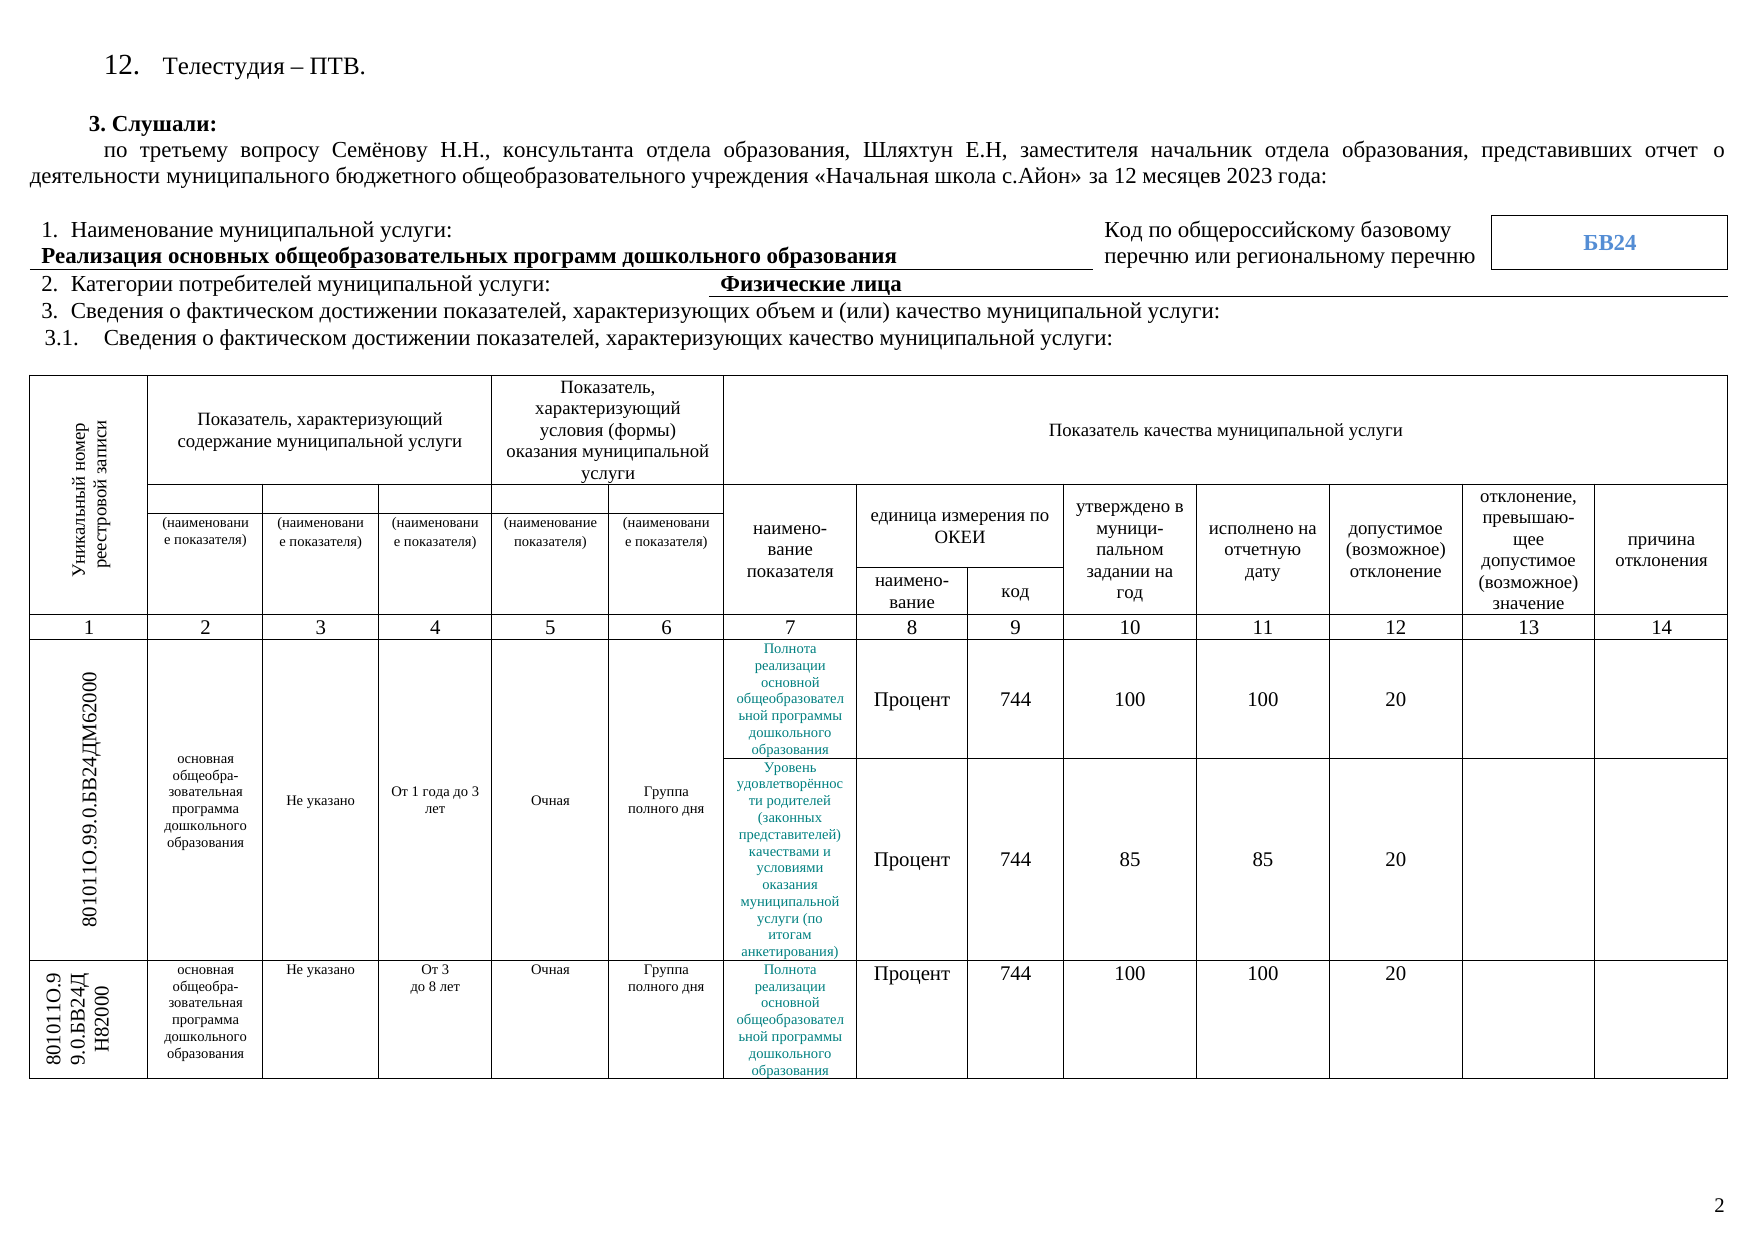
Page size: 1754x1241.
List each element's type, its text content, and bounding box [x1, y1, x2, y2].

table_cell основная общеобра-зовательная программа дошкольного образования [148, 640, 262, 960]
table_cell допустимое (возможное) отклонение [1330, 485, 1462, 614]
table_cell 801011О.99.0.БВ24ДМ62000 [30, 640, 147, 960]
text по третьему вопросу Семёнову Н.Н., консультанта отдела образования, Шляхтун Е.Н, заместителя начальник отдела образования, представивших отчет о деятельности муниципального бюджетного общеобразовательного учреждения «Начальная школа с.Айон» за 12 месяцев 2023 года: [29, 136, 1724, 189]
table_cell Сведения о фактическом достижении показателей, характеризующих объем и (или) качество муниципальной услуги: [30, 296, 1728, 323]
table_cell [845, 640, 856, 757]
table_header Уникальный номер реестровой записи [30, 376, 147, 614]
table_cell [148, 961, 262, 1078]
table_cell 85 [1197, 759, 1329, 960]
table_cell 744 [968, 640, 1063, 757]
table_cell Очная [492, 961, 608, 1078]
table_cell [263, 485, 378, 513]
table_cell 2 [148, 615, 262, 639]
table_cell Группа полного дня [609, 961, 723, 1078]
table_cell 14 [1595, 615, 1727, 639]
table_cell 100 [1197, 640, 1329, 757]
text 3. Слушали: [89, 109, 1724, 136]
table_cell [492, 485, 608, 513]
table_header Наименование муниципальной услуги: Реализация основных общеобразовательных программ дошкольного образования [30, 215, 1093, 269]
table_cell 20 [1330, 640, 1462, 757]
table_cell (наименование показателя) [148, 514, 262, 614]
table_header Показатель качества муниципальной услуги [724, 376, 1727, 483]
table_cell [609, 485, 723, 513]
table_cell [379, 485, 491, 513]
table_cell 100 [1064, 961, 1196, 1078]
table_cell утверждено в муници-пальном задании на год [1064, 485, 1196, 614]
table_cell Уровень удовлетворённости родителей (законных представителей) качествами и условиями оказания муниципальной услуги (по итогам анкетирования) [724, 759, 856, 960]
table_cell Группа полного дня [609, 640, 723, 960]
table_cell причина отклонения [1595, 485, 1727, 614]
table_cell 20 [1330, 961, 1462, 1078]
table_cell 3 [263, 615, 378, 639]
table_cell 100 [1064, 640, 1196, 757]
table_cell От 1 года до 3 лет [379, 640, 491, 960]
table_cell [1595, 759, 1727, 960]
table_cell От 3 до 8 лет [379, 961, 491, 1078]
table_cell 4 [379, 615, 491, 639]
table_cell 5 [492, 615, 608, 639]
table_cell 20 [1330, 759, 1462, 960]
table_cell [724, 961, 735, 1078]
table_cell исполнено на отчетную дату [1197, 485, 1329, 614]
table_cell 10 [1064, 615, 1196, 639]
table_cell код [968, 568, 1063, 614]
table_cell 11 [1197, 615, 1329, 639]
table_cell 744 [968, 759, 1063, 960]
list Телестудия – ПТВ. [29, 47, 1724, 81]
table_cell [30, 961, 147, 1078]
table_cell 744 [968, 961, 1063, 1078]
table_header Физические лица [709, 270, 1728, 296]
table_cell отклонение, превышаю-щее допустимое (возможное) значение [1463, 485, 1594, 614]
table_header Категории потребителей муниципальной услуги: [30, 270, 709, 296]
table_cell [1595, 961, 1727, 1078]
table_cell [1463, 640, 1594, 757]
table_header БВ24 [1492, 216, 1727, 269]
list Сведения о фактическом достижении показателей, характеризующих качество муниципальной услуги: [29, 323, 1724, 350]
table_cell [1463, 961, 1594, 1078]
table_cell (наименование показателя) [492, 514, 608, 614]
table_cell (наименование показателя) [609, 514, 723, 614]
table_cell (наименование показателя) [379, 514, 491, 614]
table_header Показатель, характеризующий содержание муниципальной услуги [148, 376, 491, 483]
table_cell наимено-вание [857, 568, 967, 614]
table_cell 1 [30, 615, 147, 639]
table_cell Процент [857, 640, 967, 757]
table_cell 9 [968, 615, 1063, 639]
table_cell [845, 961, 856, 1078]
table_cell Не указано [263, 961, 378, 1078]
table_cell [148, 485, 262, 513]
table_cell 12 [1330, 615, 1462, 639]
table_header Код по общероссийскому базовому перечню или региональному перечню [1093, 215, 1491, 269]
table_cell [1595, 640, 1727, 757]
table_cell Не указано [263, 640, 378, 960]
table_cell 6 [609, 615, 723, 639]
table_cell 7 [724, 615, 856, 639]
table_cell 13 [1463, 615, 1594, 639]
table_cell Очная [492, 640, 608, 960]
table_cell 100 [1197, 961, 1329, 1078]
table_cell Процент [857, 961, 967, 1078]
table_cell 85 [1064, 759, 1196, 960]
table_cell [1463, 759, 1594, 960]
table_cell единица измерения по ОКЕИ [857, 485, 1063, 567]
table_header Показатель, характеризующий условия (формы) оказания муниципальной услуги [492, 376, 723, 483]
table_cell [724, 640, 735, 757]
table_cell Процент [857, 759, 967, 960]
table_cell (наименование показателя) [263, 514, 378, 614]
table_cell наимено-вание показателя [724, 485, 856, 614]
table_cell 8 [857, 615, 967, 639]
